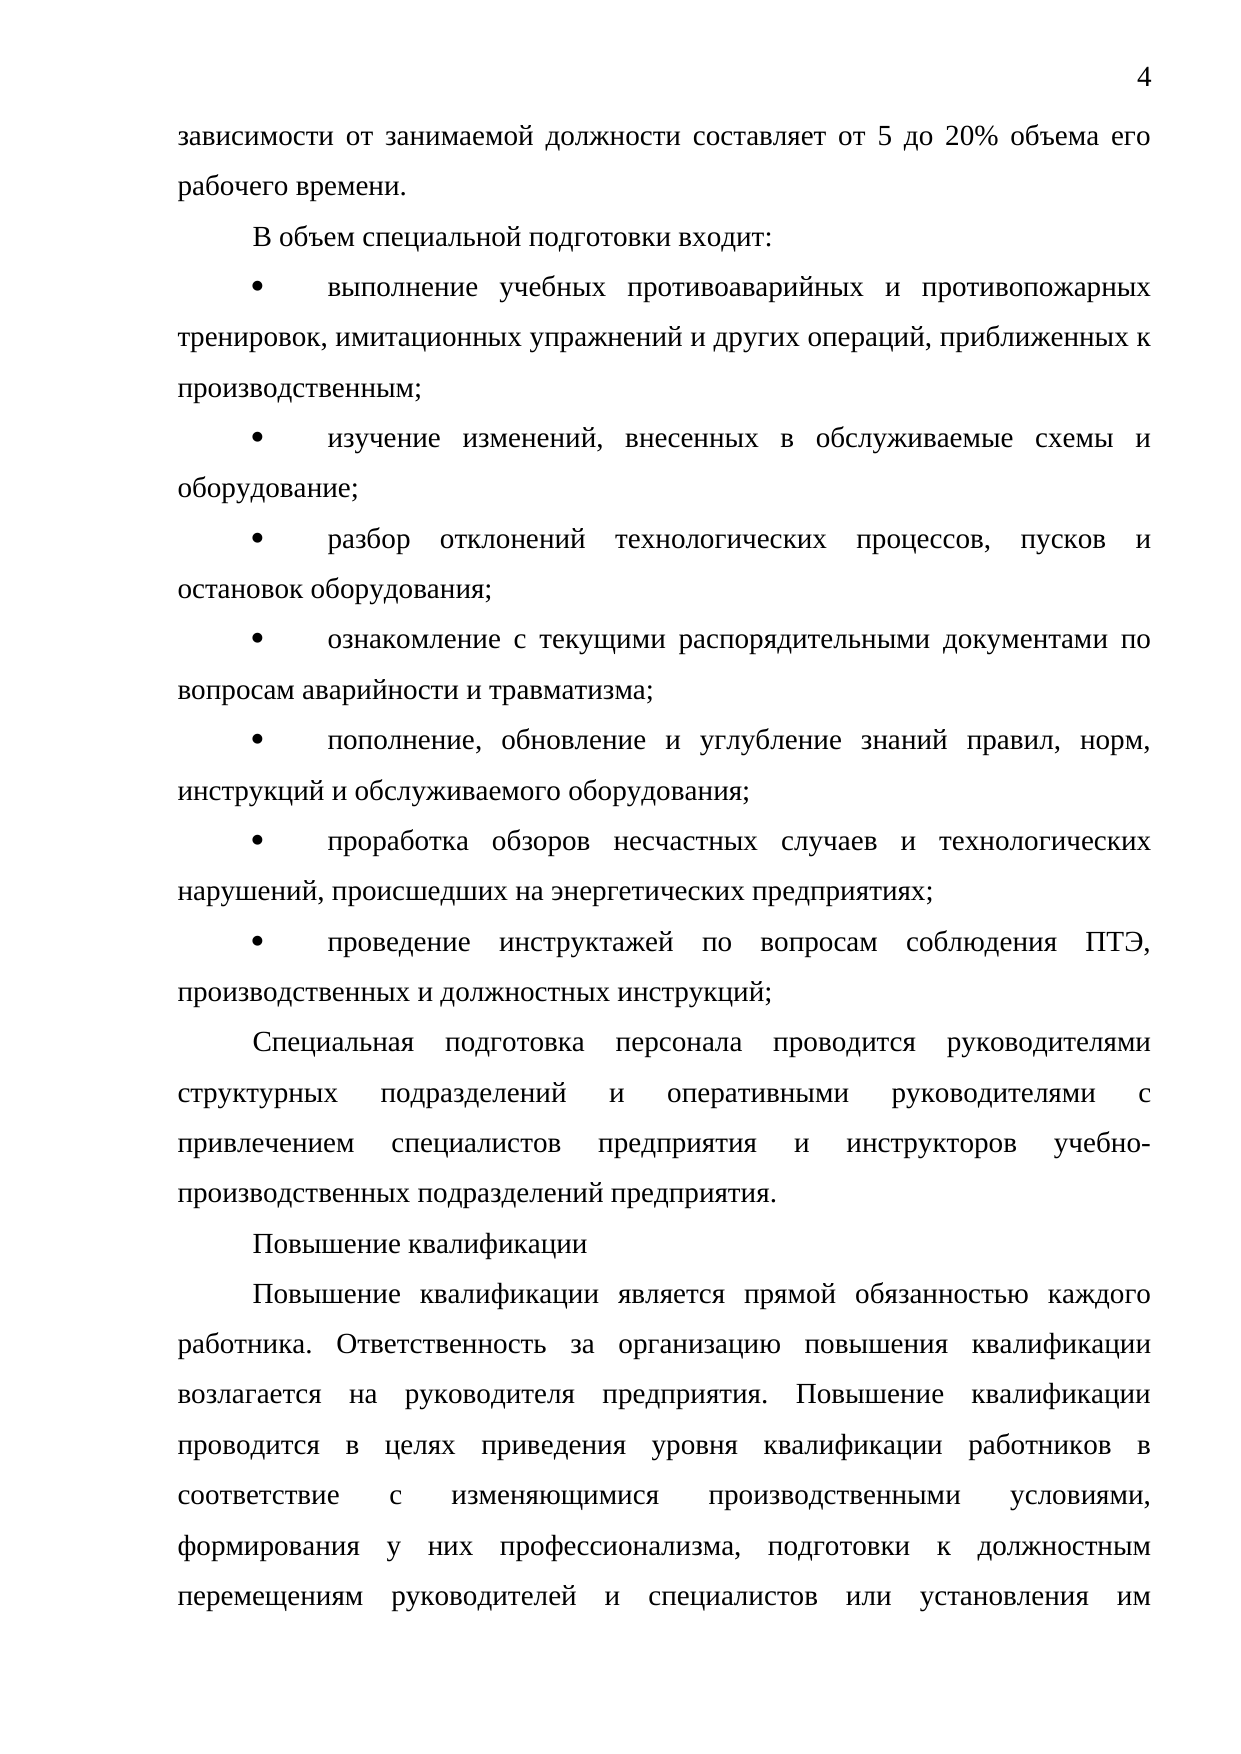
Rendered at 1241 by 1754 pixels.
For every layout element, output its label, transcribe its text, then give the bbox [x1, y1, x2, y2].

list ознакомление с текущими распорядительными документами по вопросам аварийности и травматизма; [177, 622, 1152, 706]
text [177, 1276, 1152, 1611]
list изучение изменений, внесенных в обслуживаемые схемы и оборудование; [177, 420, 1152, 504]
list выполнение учебных противоаварийных и противопожарных тренировок, имитационных упражнений и других операций, приближенных к производственным; [177, 269, 1152, 403]
list проработка обзоров несчастных случаев и технологических нарушений, происшедших на энергетических предприятиях; [177, 823, 1152, 907]
list проведение инструктажей по вопросам соблюдения ПТЭ, производственных и должностных инструкций; [177, 924, 1152, 1008]
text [177, 118, 1152, 202]
list разбор отклонений технологических процессов, пусков и остановок оборудования; [177, 521, 1152, 605]
text Повышение квалификации [177, 1226, 1152, 1259]
list пополнение, обновление и углубление знаний правил, норм, инструкций и обслуживаемого оборудования; [177, 722, 1152, 806]
text В объем специальной подготовки входит: [177, 219, 1152, 252]
text Специальная подготовка персонала проводится руководителями структурных подразделений и оперативными руководителями с привлечением специалистов предприятия и инструкторов учебно-производственных подразделений предприятия. [177, 1024, 1152, 1209]
